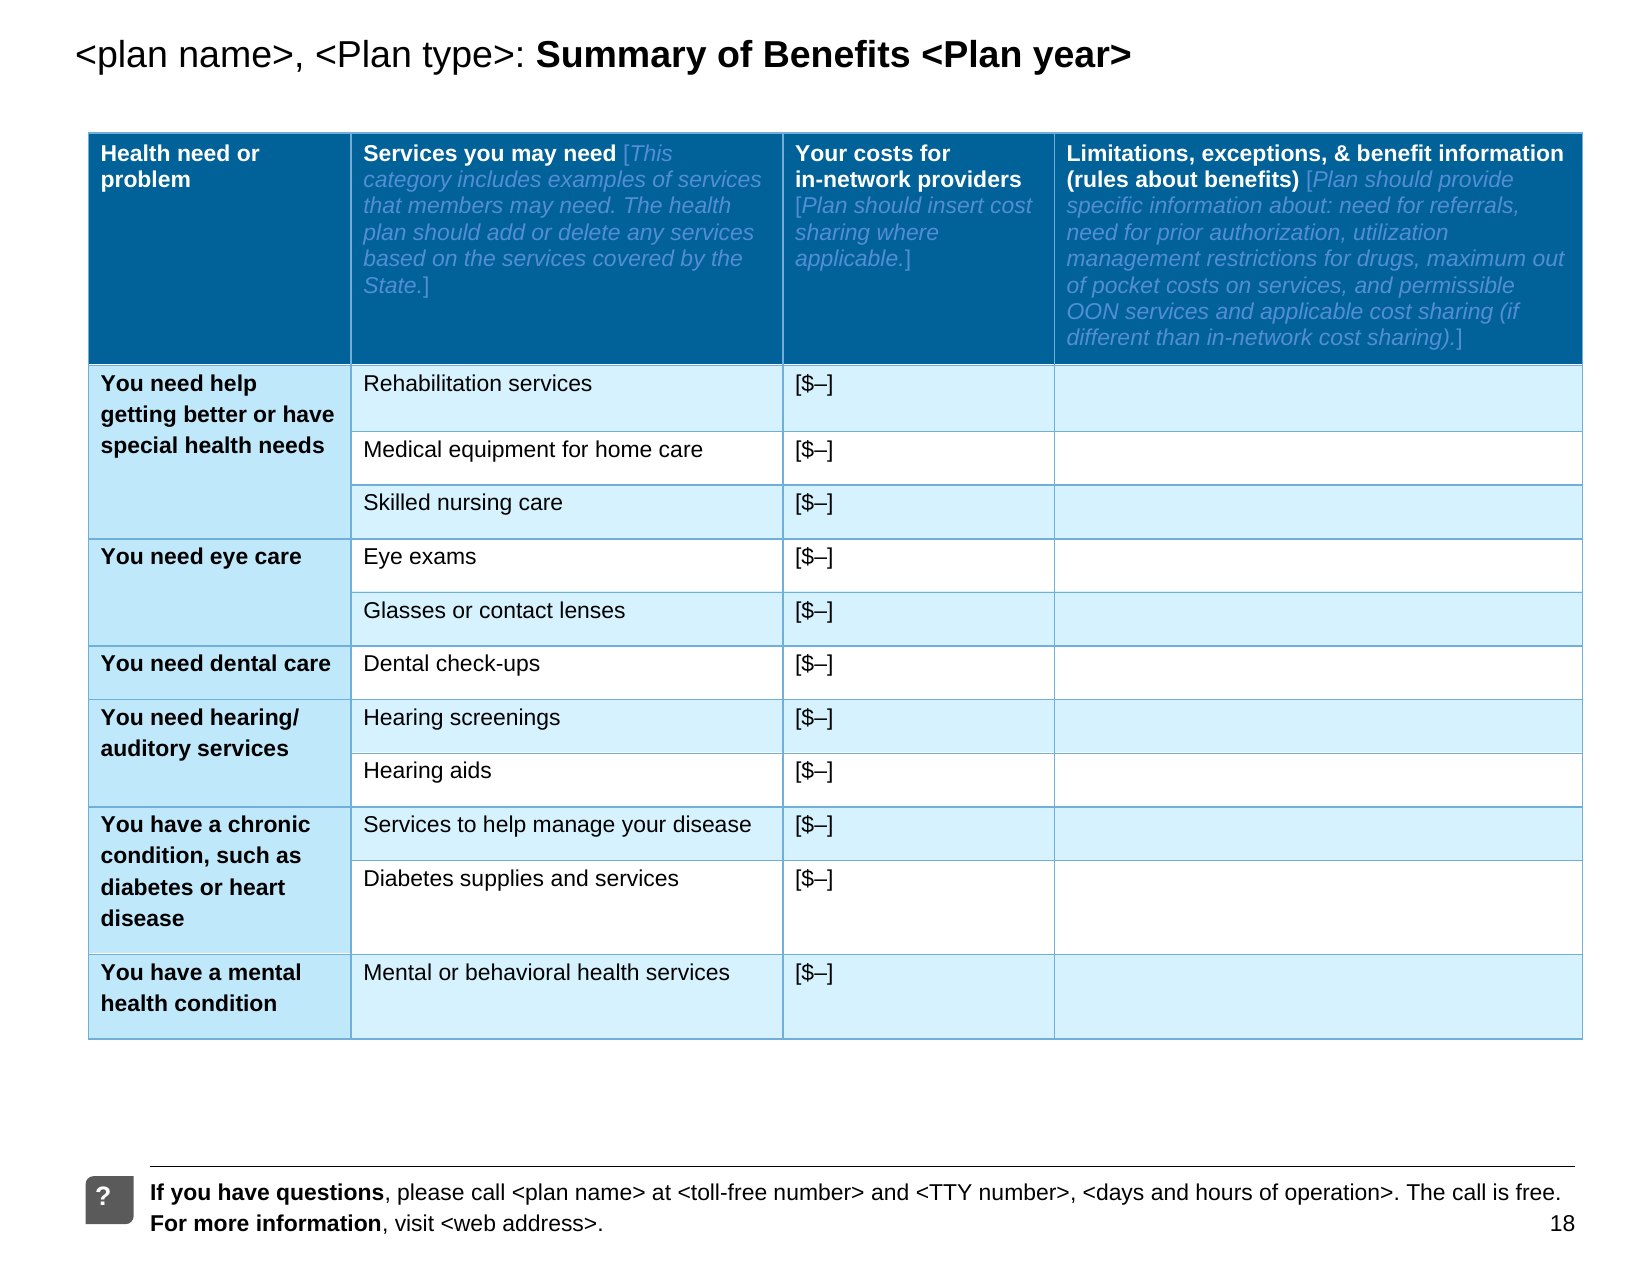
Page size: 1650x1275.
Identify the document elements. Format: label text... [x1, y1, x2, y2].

table_header Limitations, exceptions, & benefit information (rules about benefits) [Plan should provide specific information about: need for referrals, need for prior authorization, utilization management restrictions for drugs, maximum out of pocket costs on services, and permissible OON services and applicable cost sharing (if different than in-network cost sharing).] [1055, 134, 1582, 364]
table_cell [1055, 700, 1582, 752]
table_cell [1055, 486, 1582, 538]
table_cell [1055, 647, 1582, 699]
table_header Your costs for in-network providers [Plan should insert cost sharing where applicable.] [784, 134, 1054, 364]
table_cell You have a mental health condition [89, 955, 350, 1038]
table_cell [1055, 366, 1582, 431]
table_cell [1055, 861, 1582, 953]
table_cell [$–] [784, 486, 1054, 538]
table_cell You need dental care [89, 647, 350, 699]
table_cell [$–] [784, 366, 1054, 431]
table_cell Hearing aids [352, 754, 782, 806]
table_cell [$–] [784, 647, 1054, 699]
table_cell Skilled nursing care [352, 486, 782, 538]
table_header Health need or problem [89, 134, 350, 364]
table_cell [$–] [784, 593, 1054, 645]
table_cell [$–] [784, 432, 1054, 484]
table_cell Services to help manage your disease [352, 808, 782, 860]
table_cell You need hearing/ auditory services [89, 700, 350, 806]
table_cell [$–] [784, 861, 1054, 953]
table_cell [1055, 540, 1582, 591]
table_cell Diabetes supplies and services [352, 861, 782, 953]
table_cell [$–] [784, 754, 1054, 806]
table_cell [1055, 754, 1582, 806]
table_cell Eye exams [352, 540, 782, 591]
table_cell [1055, 432, 1582, 484]
table_cell Hearing screenings [352, 700, 782, 752]
table_cell [1055, 808, 1582, 860]
table_cell Mental or behavioral health services [352, 955, 782, 1038]
table_cell Rehabilitation services [352, 366, 782, 431]
table_cell [$–] [784, 808, 1054, 860]
table_cell [1055, 955, 1582, 1038]
table_cell [1055, 593, 1582, 645]
table_cell [$–] [784, 955, 1054, 1038]
table_cell You need help getting better or have special health needs [89, 366, 350, 538]
table_cell Glasses or contact lenses [352, 593, 782, 645]
table_cell You have a chronic condition, such as diabetes or heart disease have a chronic condition, such as diabetes or heart disease [89, 808, 350, 953]
table_cell Dental check-ups [352, 647, 782, 699]
table_cell [$–] [784, 540, 1054, 591]
table_cell [$–] [784, 700, 1054, 752]
table_header Services you may need [This category includes examples of services that members may need. The health plan should add or delete any services based on the services covered by the State.] [352, 134, 782, 364]
table_cell Medical equipment for home care [352, 432, 782, 484]
table_cell You need eye care [89, 540, 350, 645]
